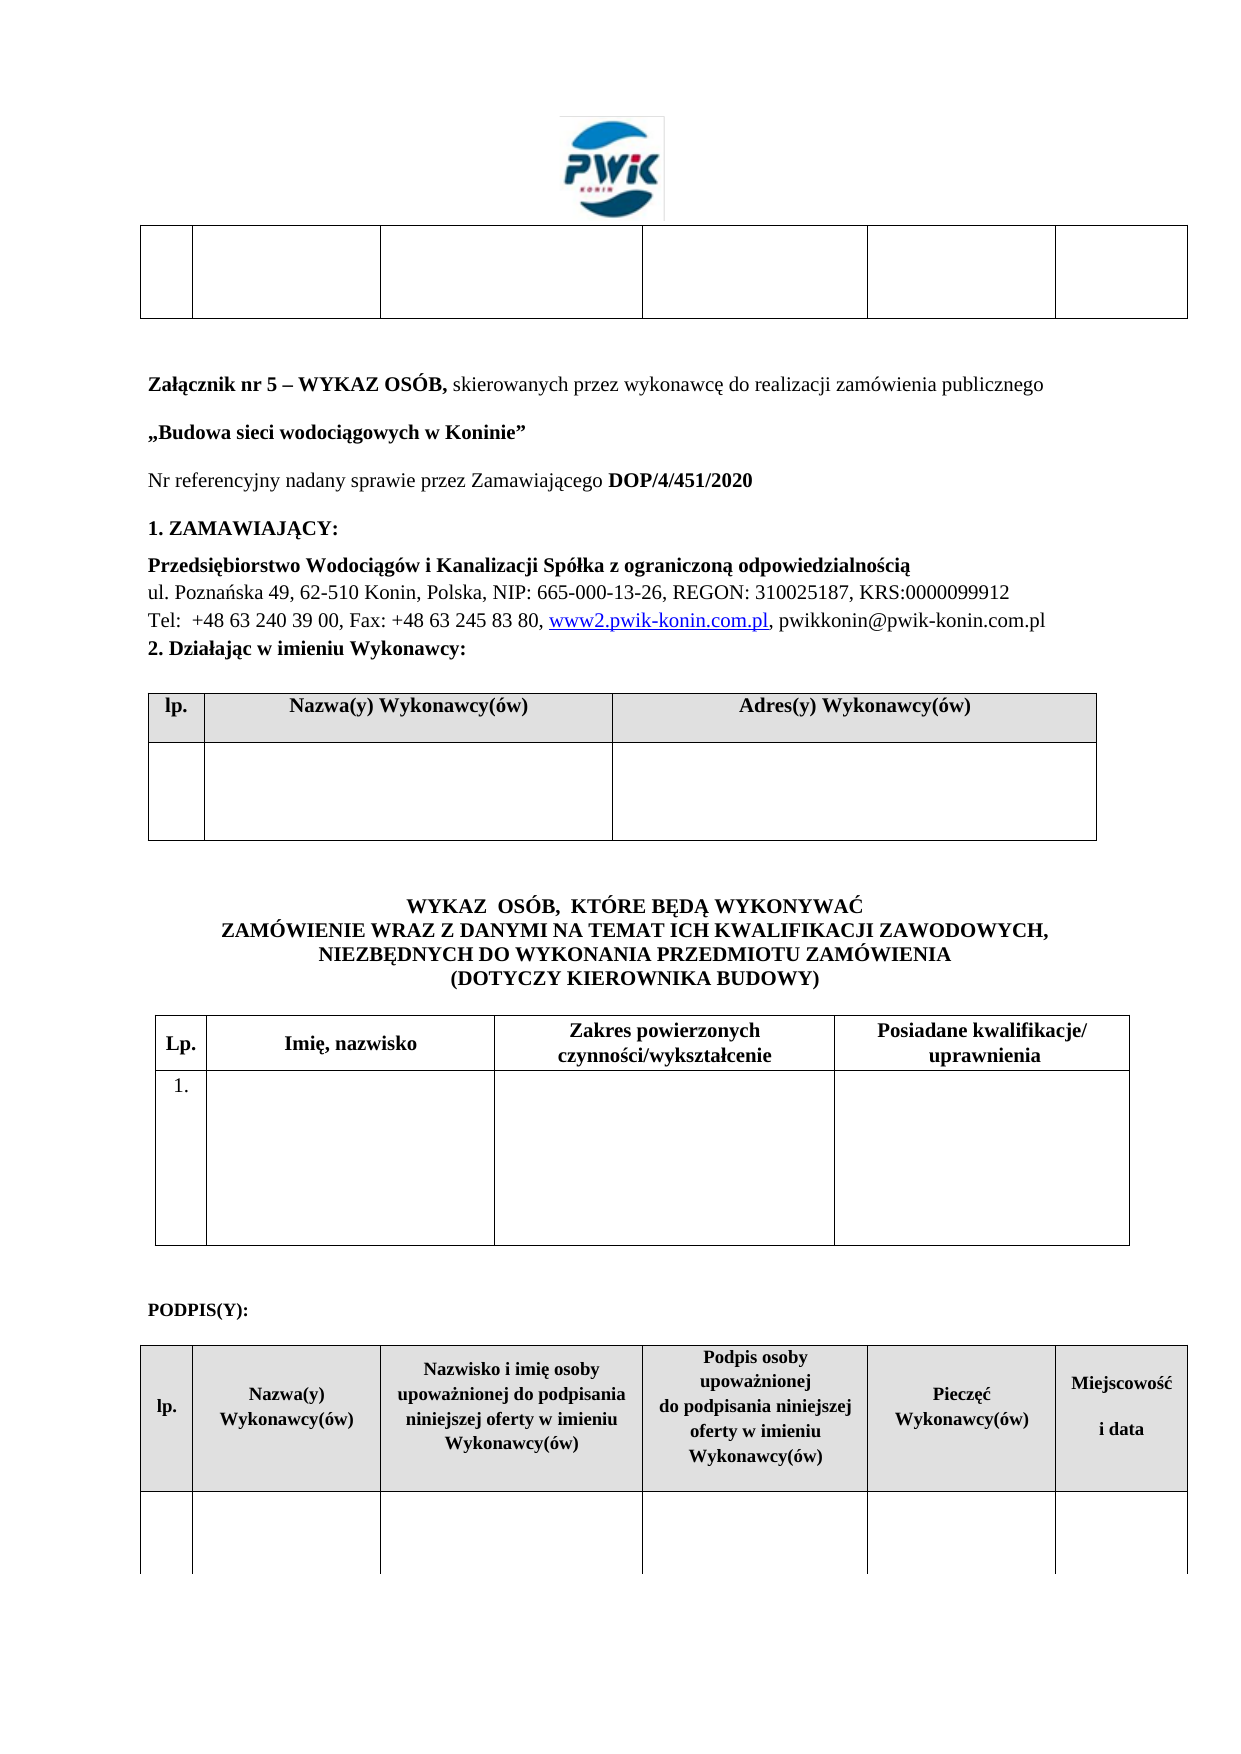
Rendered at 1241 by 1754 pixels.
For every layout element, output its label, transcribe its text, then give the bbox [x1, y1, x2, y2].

text ZAMÓWIENIE WRAZ Z DANYMI NA TEMAT ICH KWALIFIKACJI ZAWODOWYCH, [148, 918, 1122, 942]
table_cell [381, 1492, 642, 1574]
table_cell [193, 1492, 380, 1574]
text 2. Działając w imieniu Wykonawcy: [148, 636, 1122, 659]
table_cell [205, 743, 612, 840]
table_header Podpis osoby upoważnionej do podpisania niniejszej oferty w imieniu Wykonawcy(ów) [643, 1346, 867, 1491]
text WYKAZ OSÓB, KTÓRE BĘDĄ WYKONYWAĆ [148, 894, 1122, 918]
table_cell [868, 226, 1055, 317]
text ul. Poznańska 49, 62-510 Konin, Polska, NIP: 665-000-13-26, REGON: 310025187, KRS:0000099912 [148, 580, 1122, 604]
table_cell [1056, 1492, 1187, 1574]
table_header Adres(y) Wykonawcy(ów) [613, 694, 1096, 742]
table_header Nazwisko i imię osoby upoważnionej do podpisania niniejszej oferty w imieniu Wykonawcy(ów) [381, 1346, 642, 1491]
table_cell [643, 226, 867, 317]
table_cell [149, 743, 204, 840]
table_header Nazwa(y) Wykonawcy(ów) [205, 694, 612, 742]
table_header Lp. [156, 1016, 206, 1069]
table_header Miejscowość i data [1056, 1346, 1187, 1491]
table_header lp. [141, 1346, 192, 1491]
text Przedsiębiorstwo Wodociągów i Kanalizacji Spółka z ograniczoną odpowiedzialnością [148, 553, 1122, 577]
table_cell [141, 1492, 192, 1574]
picture [559, 116, 666, 221]
table_header Zakres powierzonych czynności/wykształcenie [495, 1016, 834, 1069]
table_cell [381, 226, 642, 317]
table_cell [495, 1071, 834, 1245]
text Nr referencyjny nadany sprawie przez Zamawiającego DOP/4/451/2020 [148, 468, 1122, 492]
text NIEZBĘDNYCH DO WYKONANIA PRZEDMIOTU ZAMÓWIENIA (DOTYCZY KIEROWNIKA BUDOWY) [148, 942, 1122, 990]
table_cell [1056, 226, 1187, 317]
text Tel: +48 63 240 39 00, Fax: +48 63 245 83 80, www2.pwik-konin.com.pl, pwikkonin@pwik-konin.com.pl [148, 608, 1122, 632]
table_cell [193, 226, 380, 317]
text Załącznik nr 5 – WYKAZ OSÓB, skierowanych przez wykonawcę do realizacji zamówienia publicznego [148, 371, 1122, 396]
table_cell [835, 1071, 1129, 1245]
table_header Posiadane kwalifikacje/ uprawnienia [835, 1016, 1129, 1069]
table_header Pieczęć Wykonawcy(ów) [868, 1346, 1055, 1491]
table_cell [868, 1492, 1055, 1574]
table_cell [643, 1492, 867, 1574]
table_header Imię, nazwisko [207, 1016, 494, 1069]
table_header lp. [149, 694, 204, 742]
text 1. ZAMAWIAJĄCY: [148, 516, 1122, 540]
text PODPIS(Y): [148, 1299, 1122, 1320]
table_cell [207, 1071, 494, 1245]
table_header Nazwa(y) Wykonawcy(ów) [193, 1346, 380, 1491]
table_cell [141, 226, 192, 317]
table_cell 1. [156, 1071, 206, 1245]
table_cell [613, 743, 1096, 840]
text „Budowa sieci wodociągowych w Koninie” [148, 419, 1122, 444]
